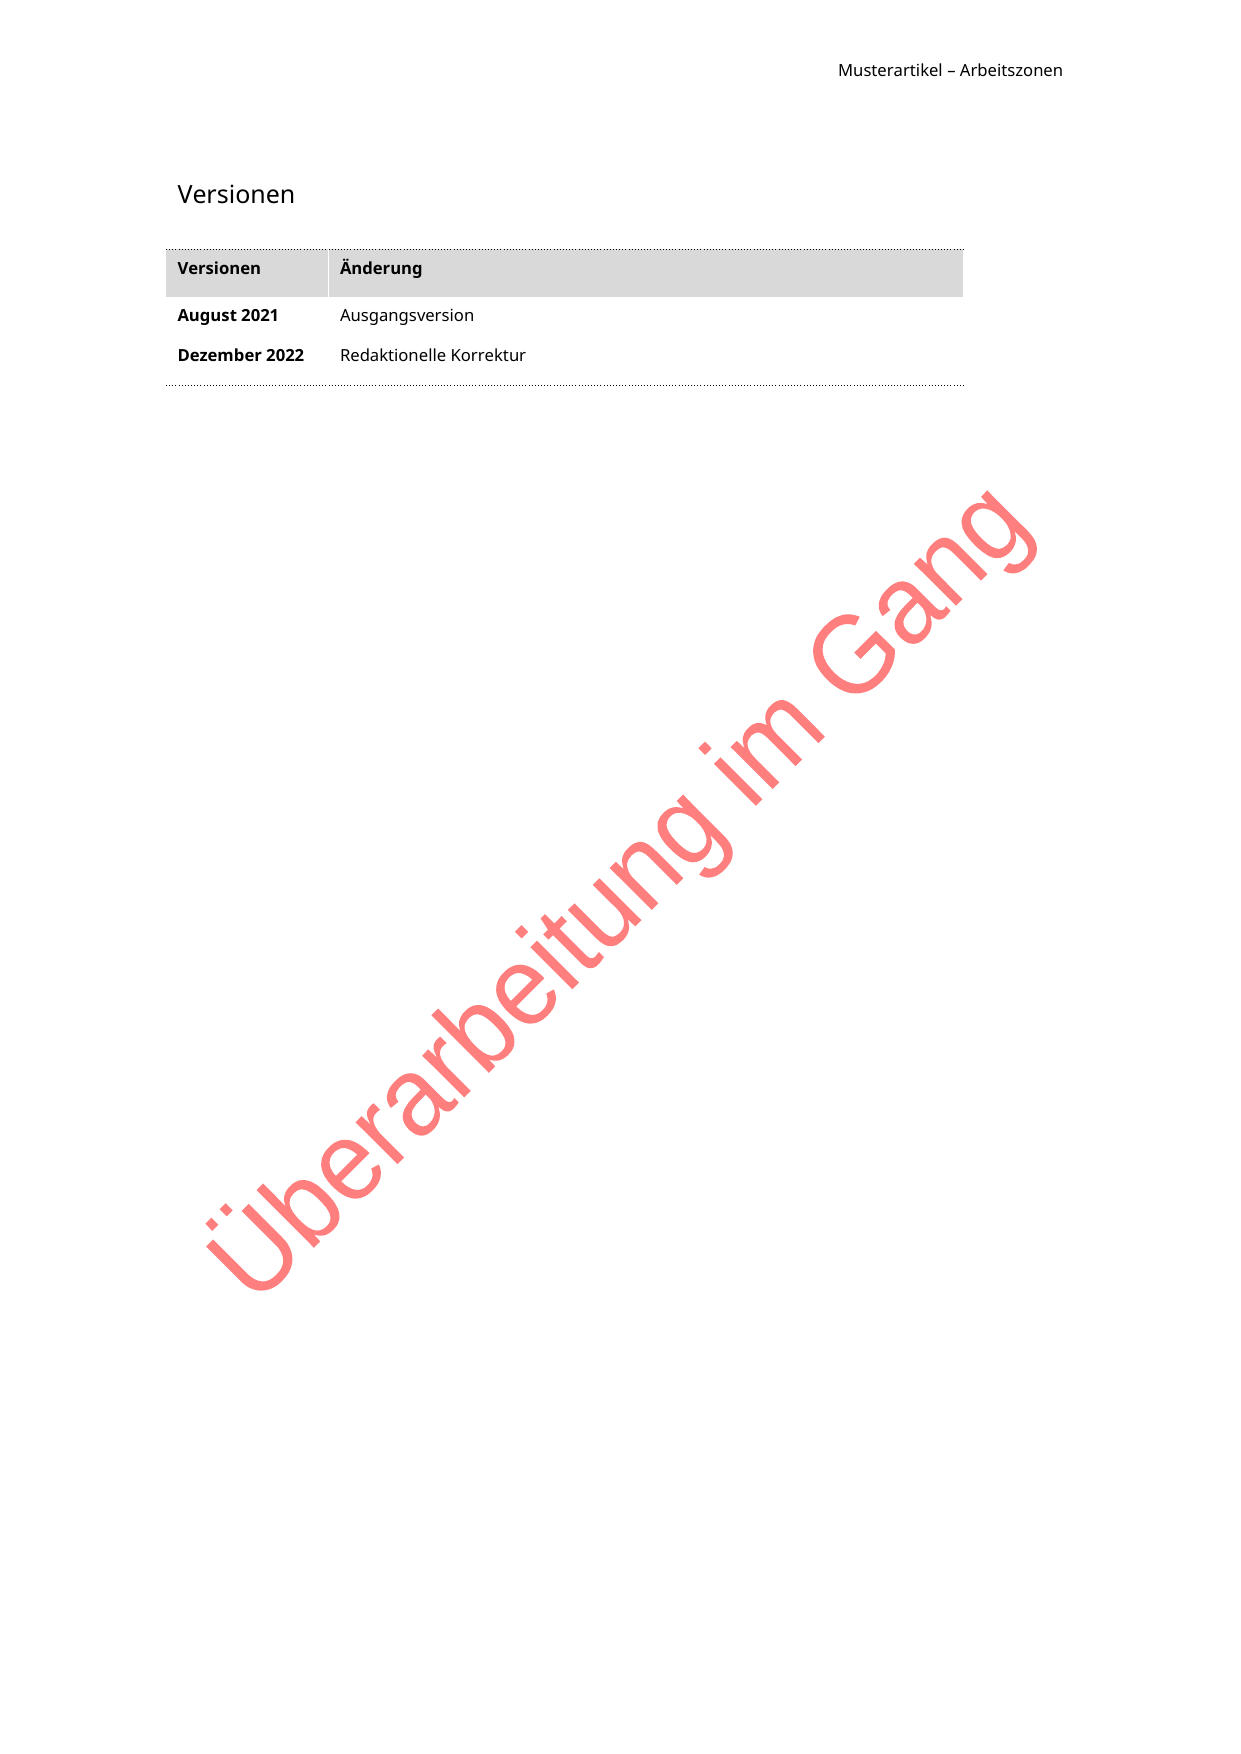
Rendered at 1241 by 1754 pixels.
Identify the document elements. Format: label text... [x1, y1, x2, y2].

table_header Versionen [166, 249, 328, 297]
table_cell August 2021 Dezember 2022 [166, 297, 328, 385]
table_cell Ausgangsversion Redaktionelle Korrektur [329, 297, 963, 385]
subtitle Versionen [177, 177, 1063, 211]
table_header Änderung [329, 249, 963, 297]
